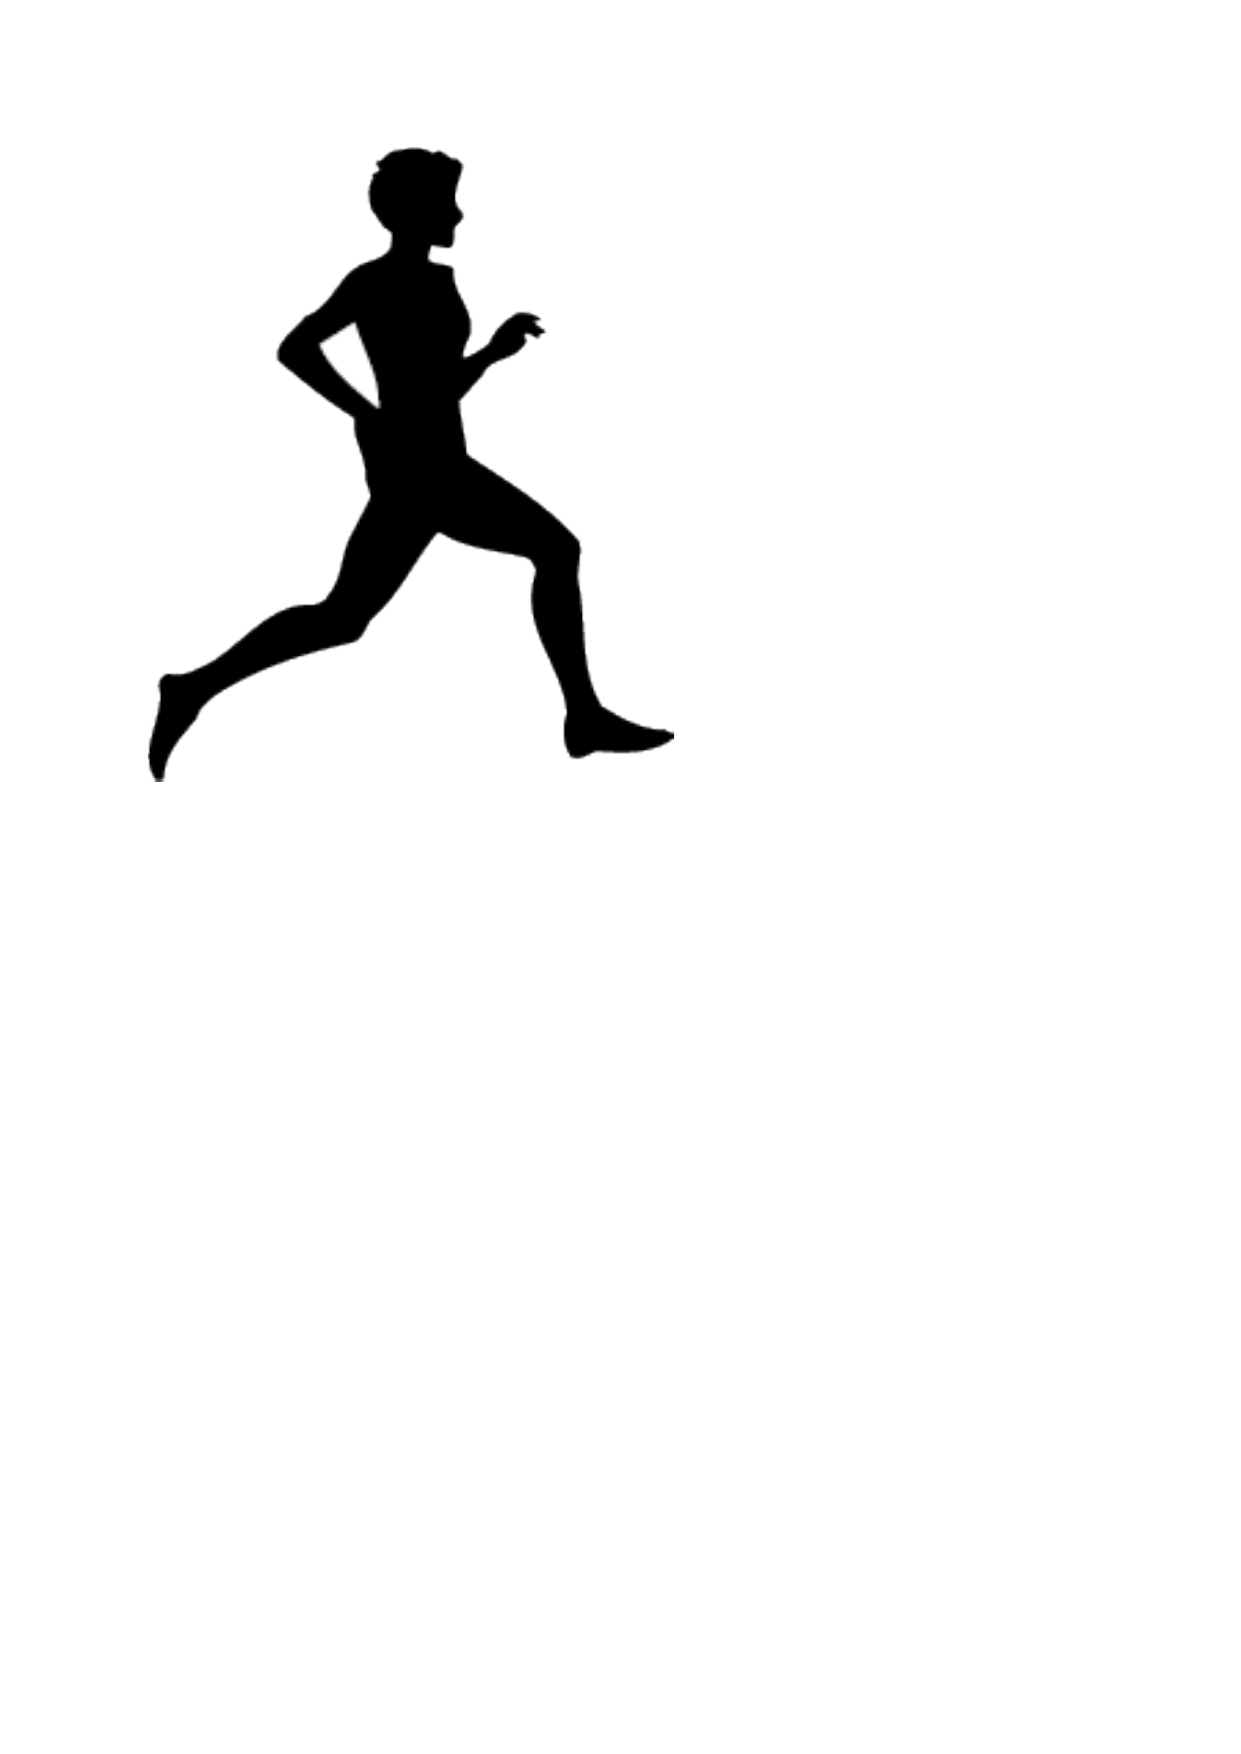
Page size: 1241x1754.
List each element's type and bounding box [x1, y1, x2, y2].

picture [147, 147, 675, 782]
